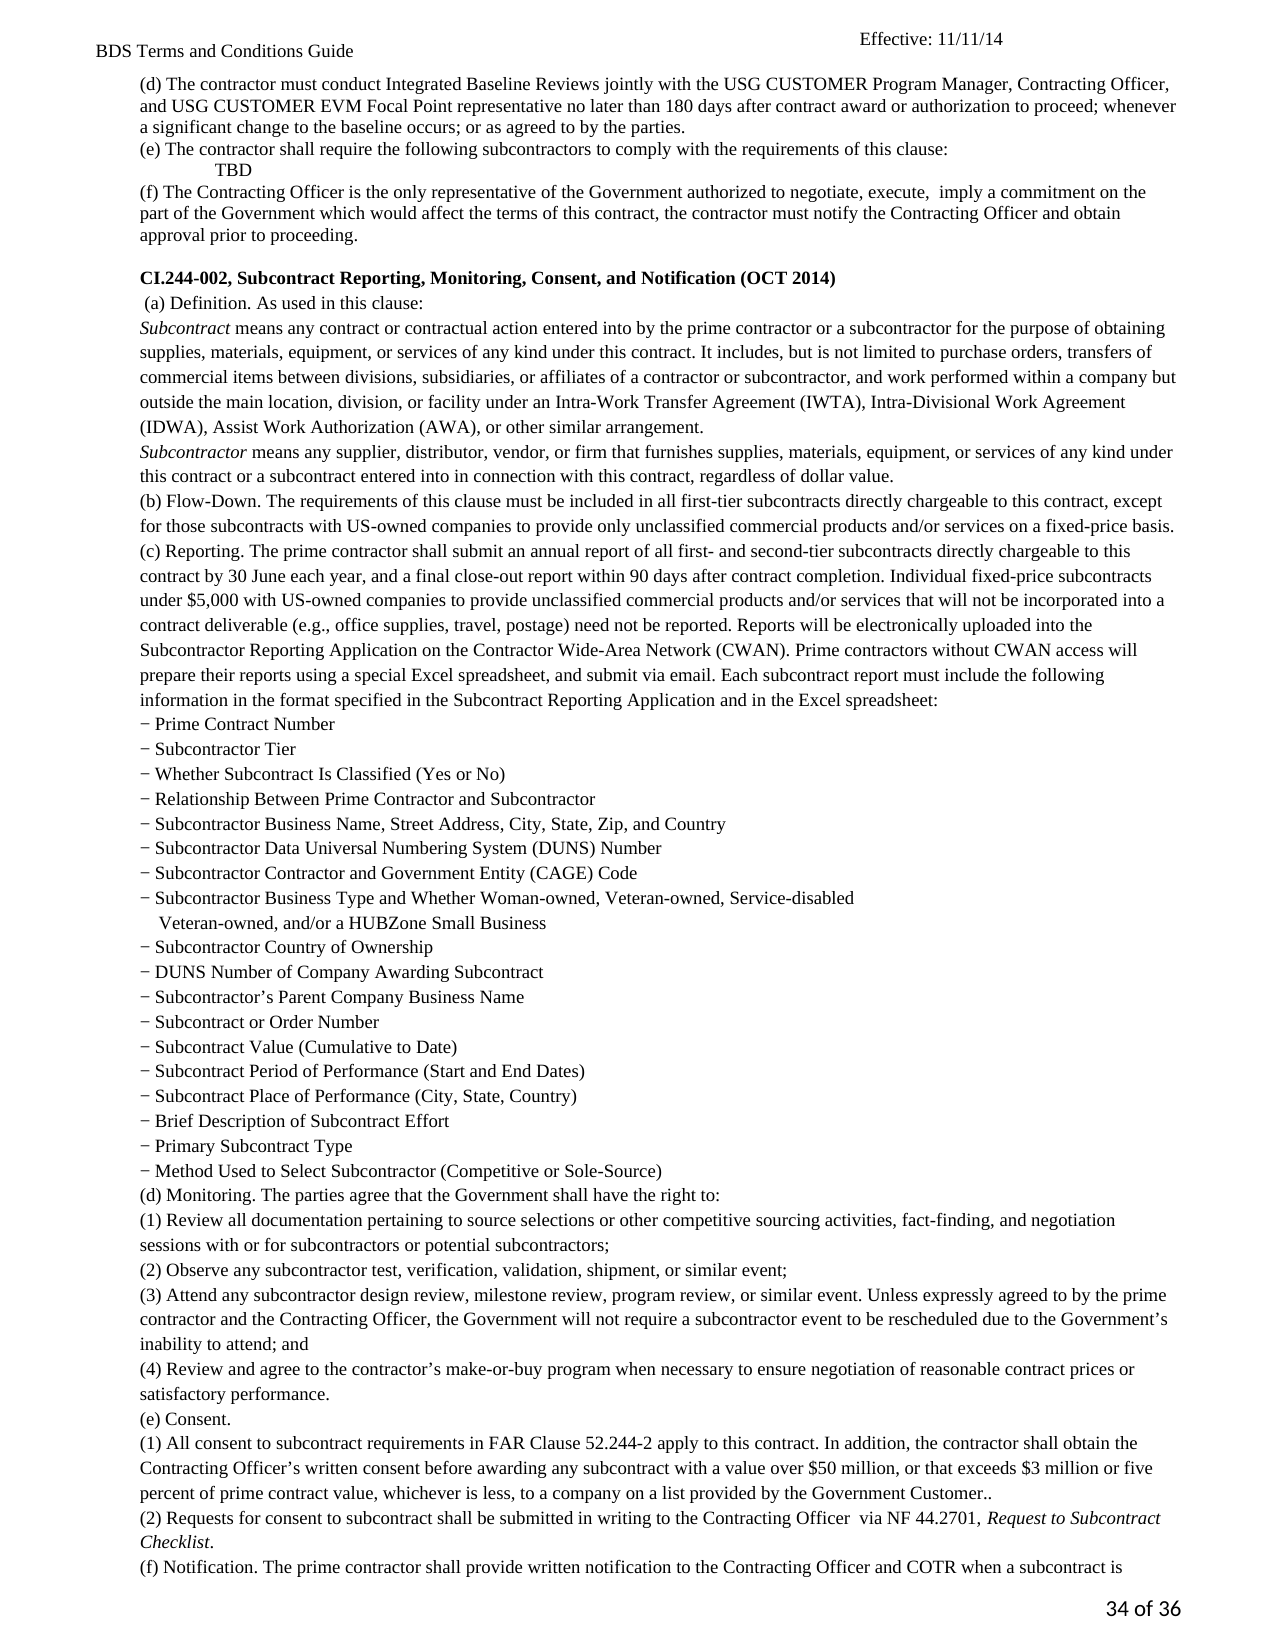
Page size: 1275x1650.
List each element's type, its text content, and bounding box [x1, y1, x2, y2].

text (d) The contractor must conduct Integrated Baseline Reviews jointly with the USG CUSTOMER Program Manager, Contracting Officer, and USG CUSTOMER EVM Focal Point representative no later than 180 days after contract award or authorization to proceed; whenever a significant change to the baseline occurs; or as agreed to by the parties. [139, 73, 1181, 138]
text (d) Monitoring. The parties agree that the Government shall have the right to: [139, 1184, 1181, 1206]
text (1) All consent to subcontract requirements in FAR Clause 52.244-2 apply to this contract. In addition, the contractor shall obtain the Contracting Officer’s written consent before awarding any subcontract with a value over $50 million, or that exceeds $3 million or five percent of prime contract value, whichever is less, to a company on a list provided by the Government Customer.. [139, 1432, 1181, 1503]
text (a) Definition. As used in this clause: [139, 292, 1181, 313]
text (2) Observe any subcontractor test, verification, validation, shipment, or similar event; [139, 1259, 1181, 1280]
text − Subcontractor Country of Ownership [139, 936, 1181, 958]
text − Subcontract Period of Performance (Start and End Dates) [139, 1060, 1181, 1082]
text (b) Flow-Down. The requirements of this clause must be included in all first-tier subcontracts directly chargeable to this contract, except for those subcontracts with US-owned companies to provide only unclassified commercial products and/or services on a fixed-price basis. [139, 490, 1181, 536]
text (1) Review all documentation pertaining to source selections or other competitive sourcing activities, fact-finding, and negotiation sessions with or for subcontractors or potential subcontractors; [139, 1209, 1181, 1255]
text Subcontractor means any supplier, distributor, vendor, or firm that furnishes supplies, materials, equipment, or services of any kind under this contract or a subcontract entered into in connection with this contract, regardless of dollar value. [139, 441, 1181, 487]
text (f) The Contracting Officer is the only representative of the Government authorized to negotiate, execute, imply a commitment on the part of the Government which would affect the terms of this contract, the contractor must notify the Contracting Officer and obtain approval prior to proceeding. [139, 181, 1181, 245]
text − Subcontractor Business Type and Whether Woman-owned, Veteran-owned, Service-disabled [139, 887, 1181, 908]
text − Relationship Between Prime Contractor and Subcontractor [139, 788, 1181, 809]
text − Primary Subcontract Type [139, 1135, 1181, 1156]
text − Subcontractor Tier [139, 738, 1181, 759]
text (4) Review and agree to the contractor’s make-or-buy program when necessary to ensure negotiation of reasonable contract prices or satisfactory performance. [139, 1358, 1181, 1404]
text − Subcontractor’s Parent Company Business Name [139, 986, 1181, 1007]
text Veteran-owned, and/or a HUBZone Small Business [139, 912, 1181, 933]
text − DUNS Number of Company Awarding Subcontract [139, 961, 1181, 983]
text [139, 1556, 1181, 1578]
text − Subcontract Place of Performance (City, State, Country) [139, 1085, 1181, 1107]
text Subcontract means any contract or contractual action entered into by the prime contractor or a subcontractor for the purpose of obtaining supplies, materials, equipment, or services of any kind under this contract. It includes, but is not limited to purchase orders, transfers of commercial items between divisions, subsidiaries, or affiliates of a contractor or subcontractor, and work performed within a company but outside the main location, division, or facility under an Intra-Work Transfer Agreement (IWTA), Intra-Divisional Work Agreement (IDWA), Assist Work Authorization (AWA), or other similar arrangement. [139, 317, 1181, 437]
text − Subcontract Value (Cumulative to Date) [139, 1036, 1181, 1057]
text − Subcontract or Order Number [139, 1011, 1181, 1032]
text TBD [139, 159, 1181, 181]
text (e) Consent. [139, 1407, 1181, 1429]
text CI.244-002, Subcontract Reporting, Monitoring, Consent, and Notification (OCT 2014) [139, 267, 1181, 288]
text − Subcontractor Contractor and Government Entity (CAGE) Code [139, 862, 1181, 883]
text − Method Used to Select Subcontractor (Competitive or Sole-Source) [139, 1159, 1181, 1181]
text − Subcontractor Data Universal Numbering System (DUNS) Number [139, 837, 1181, 859]
text − Prime Contract Number [139, 713, 1181, 735]
text (2) Requests for consent to subcontract shall be submitted in writing to the Contracting Officer via NF 44.2701, Request to Subcontract Checklist. [139, 1507, 1181, 1553]
text − Whether Subcontract Is Classified (Yes or No) [139, 763, 1181, 784]
text (c) Reporting. The prime contractor shall submit an annual report of all first- and second-tier subcontracts directly chargeable to this contract by 30 June each year, and a final close-out report within 90 days after contract completion. Individual fixed-price subcontracts under $5,000 with US-owned companies to provide unclassified commercial products and/or services that will not be incorporated into a contract deliverable (e.g., office supplies, travel, postage) need not be reported. Reports will be electronically uploaded into the Subcontractor Reporting Application on the Contractor Wide-Area Network (CWAN). Prime contractors without CWAN access will prepare their reports using a special Excel spreadsheet, and submit via email. Each subcontract report must include the following information in the format specified in the Subcontract Reporting Application and in the Excel spreadsheet: [139, 540, 1181, 710]
text (3) Attend any subcontractor design review, milestone review, program review, or similar event. Unless expressly agreed to by the prime contractor and the Contracting Officer, the Government will not require a subcontractor event to be rescheduled due to the Government’s inability to attend; and [139, 1283, 1181, 1354]
text − Subcontractor Business Name, Street Address, City, State, Zip, and Country [139, 812, 1181, 834]
text − Brief Description of Subcontract Effort [139, 1110, 1181, 1131]
text (e) The contractor shall require the following subcontractors to comply with the requirements of this clause: [139, 138, 1181, 159]
